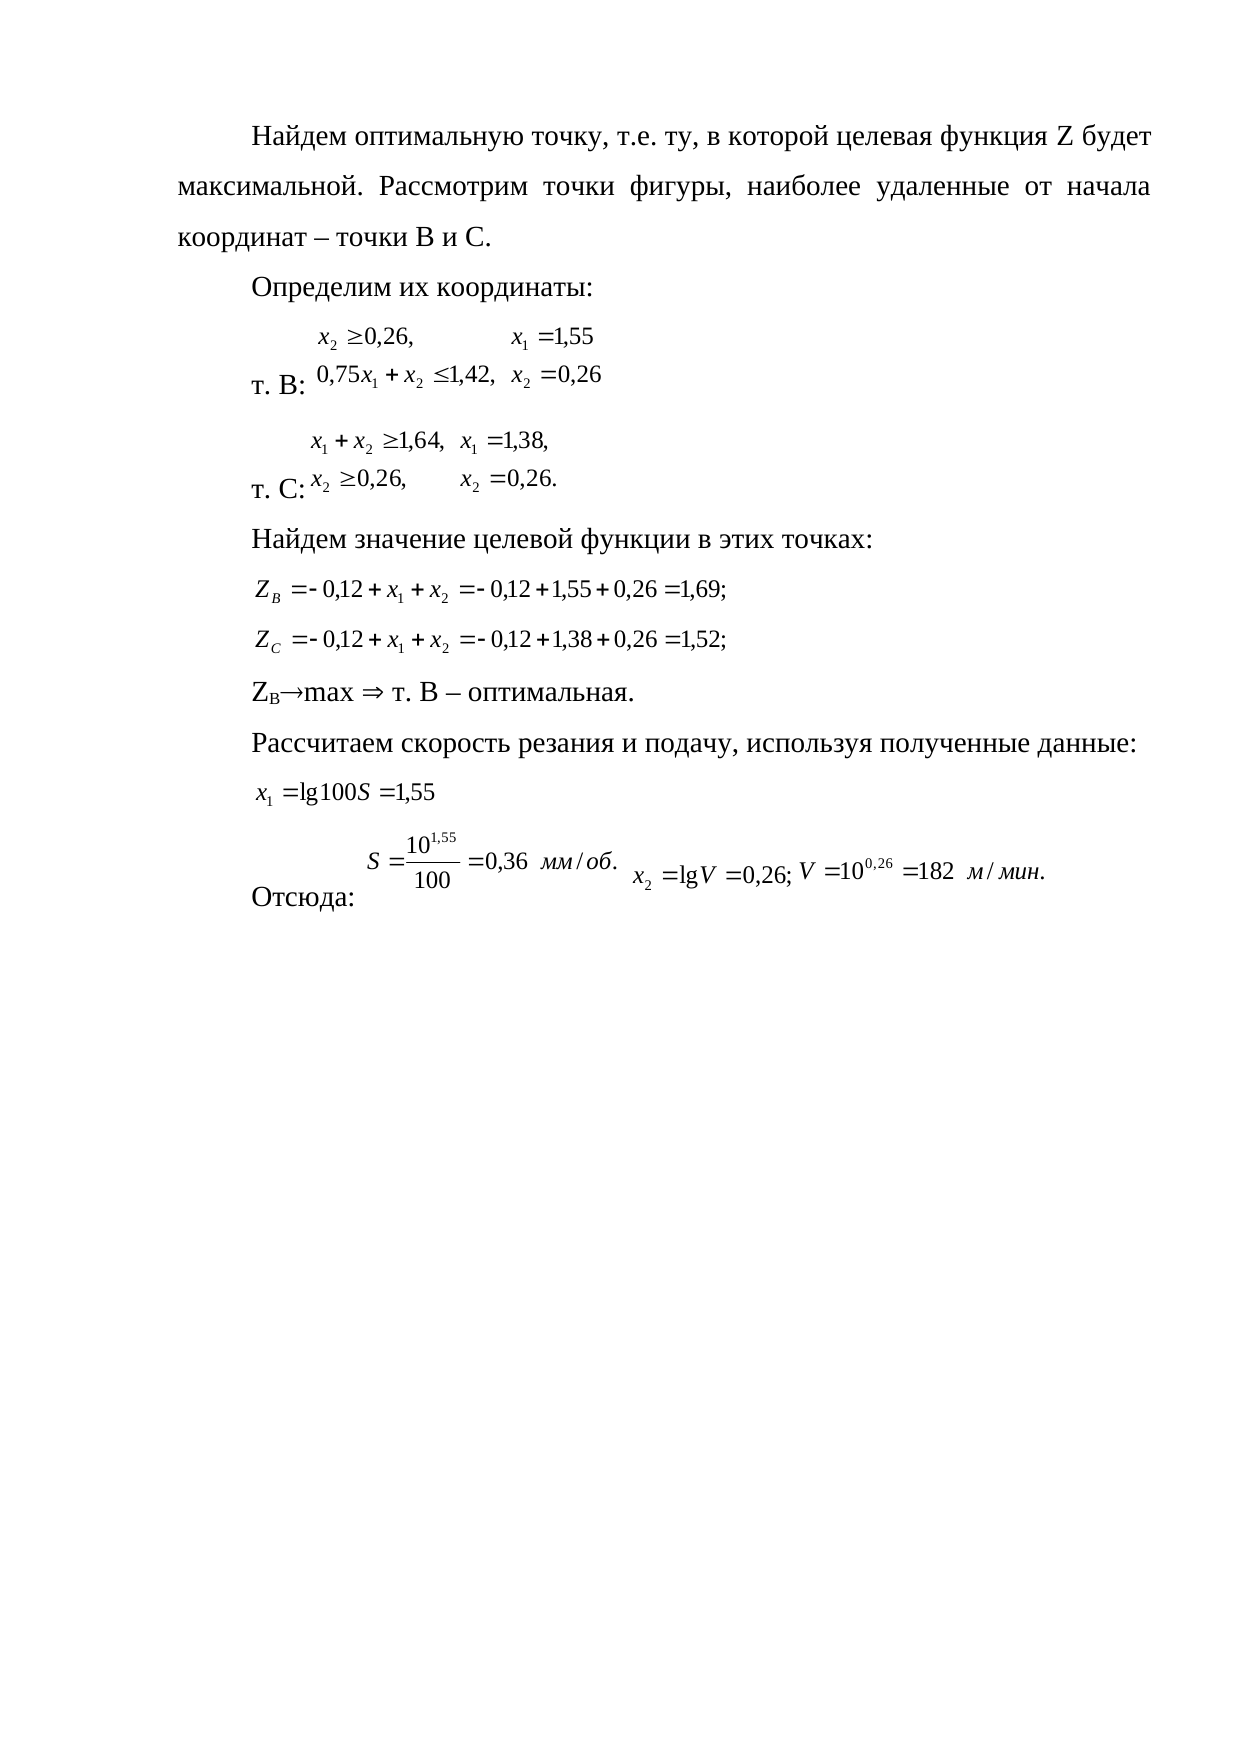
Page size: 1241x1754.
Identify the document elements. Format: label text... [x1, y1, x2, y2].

text ZBmax т. B – оптимальная. [177, 674, 1152, 708]
text т. С: [177, 423, 1152, 505]
text Найдем значение целевой функции в этих точках: [177, 522, 1152, 555]
text Отсюда: [177, 825, 1152, 912]
text Определим их координаты: [177, 269, 1152, 303]
text Рассчитаем скорость резания и подачу, используя полученные данные: [177, 725, 1152, 758]
text Найдем оптимальную точку, т.е. ту, в которой целевая функция Z будет максимальной. Рассмотрим точки фигуры, наиболее удаленные от начала координат – точки B и C. [177, 118, 1152, 252]
text т. B: [177, 319, 1152, 401]
